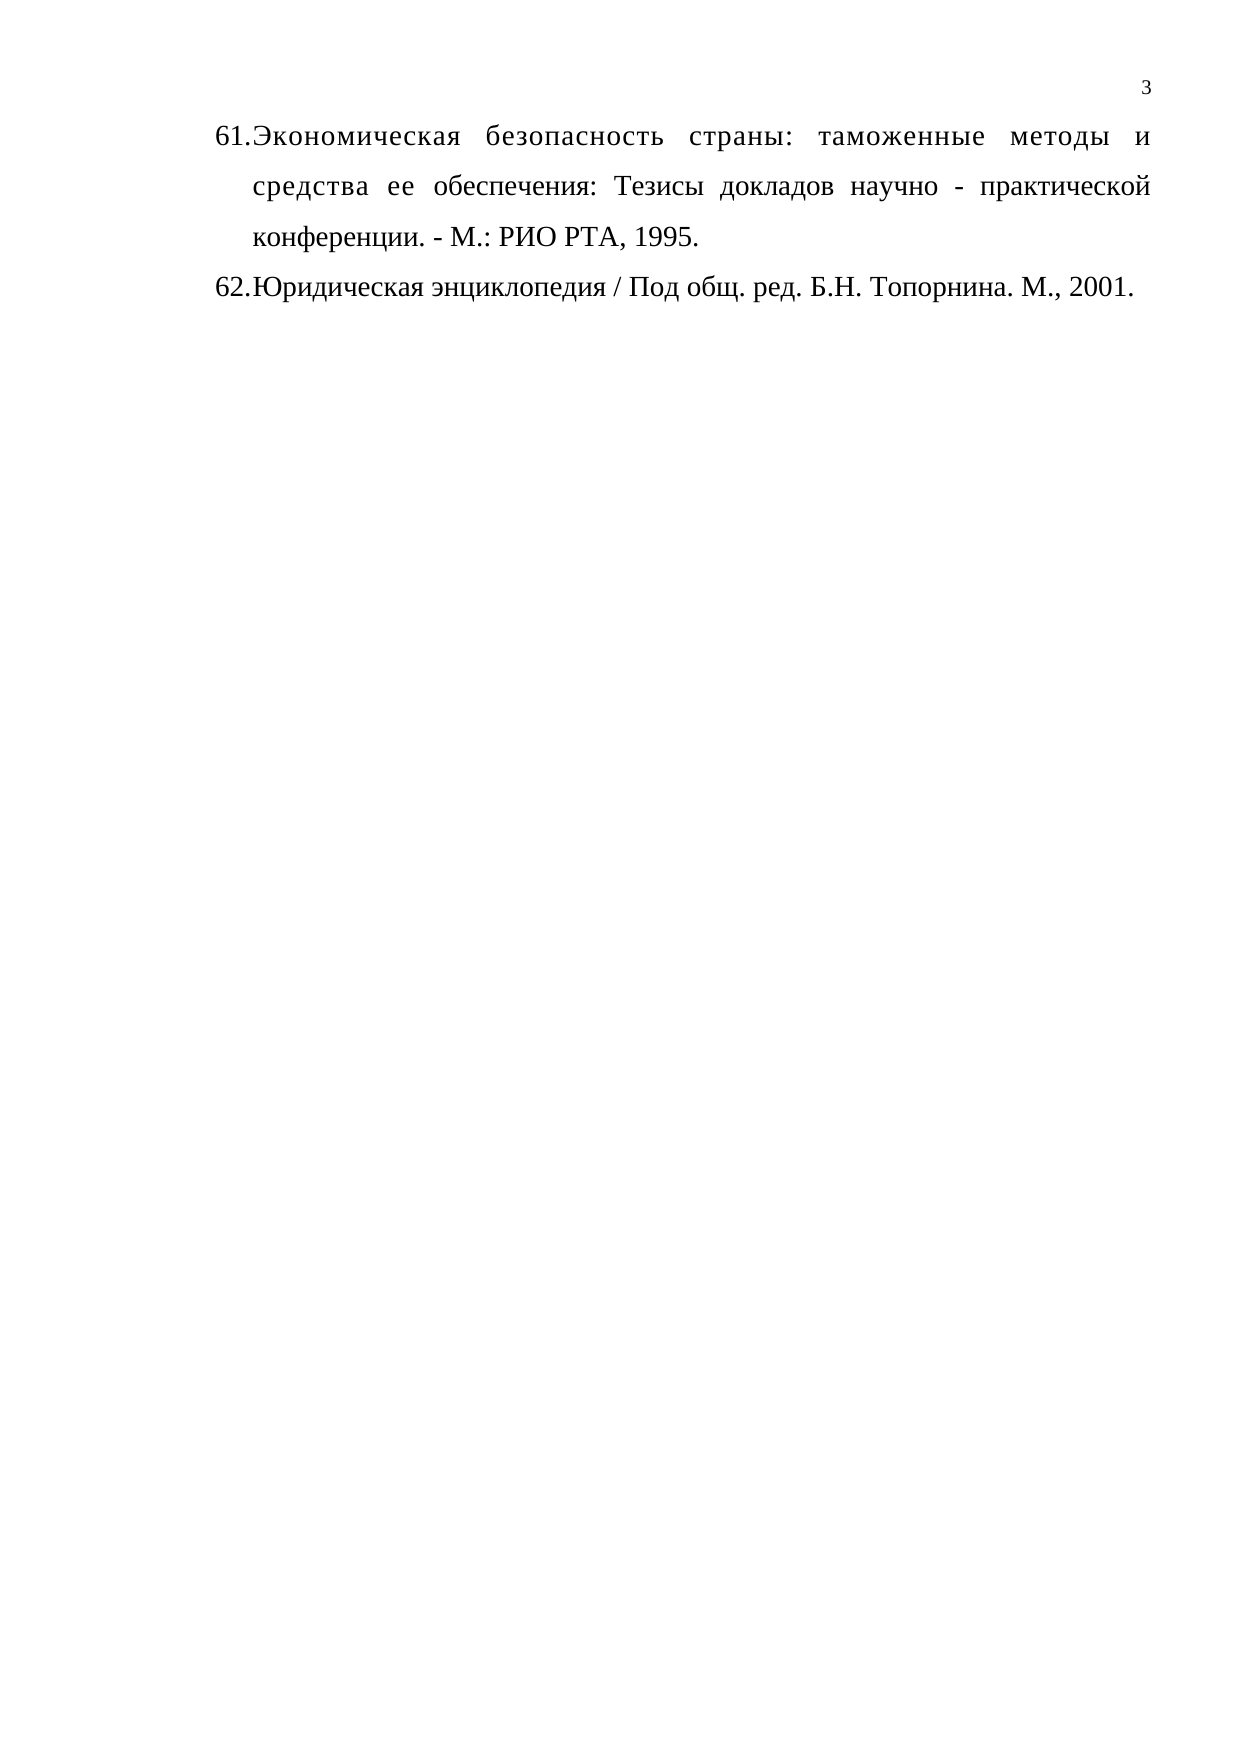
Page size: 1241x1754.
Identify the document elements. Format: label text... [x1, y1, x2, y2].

list Экономическая безопасность страны: таможенные методы и средства ее обеспечения: Тезисы докладов научно - практической конференции. - М.: РИО РТА, 1995. [215, 118, 1152, 252]
list Юридическая энциклопедия / Под общ. ред. Б.Н. Топорнина. М., 2001. [215, 269, 1152, 303]
